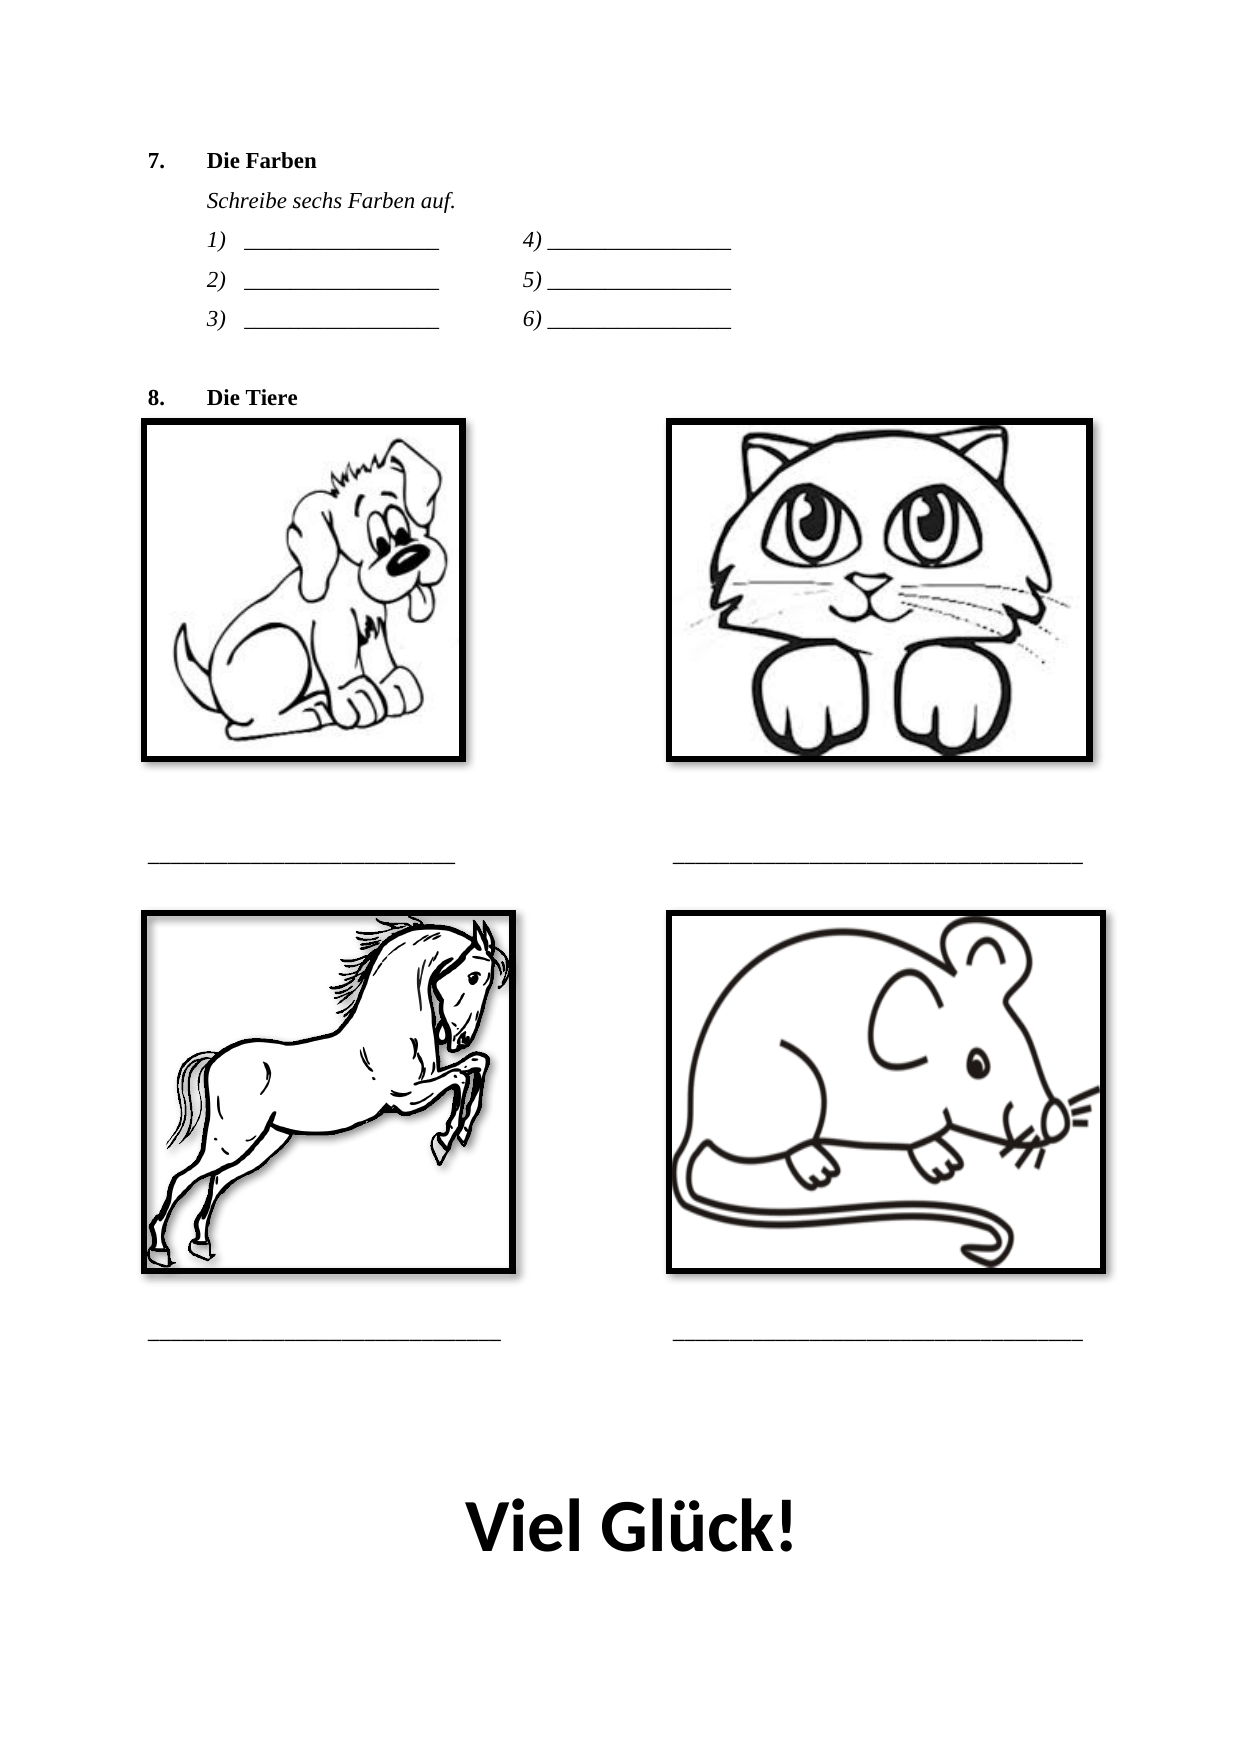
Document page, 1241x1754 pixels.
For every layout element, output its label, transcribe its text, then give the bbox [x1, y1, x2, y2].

text Schreibe sechs Farben auf. [207, 187, 1093, 213]
picture [672, 916, 1100, 1268]
list _________________ 4) ________________ [207, 227, 1093, 253]
picture [672, 425, 1086, 756]
list Die Farben [148, 148, 1093, 174]
picture [147, 425, 459, 756]
list _________________ 6) ________________ [207, 306, 1093, 332]
text _______________________________ ____________________________________ [148, 1316, 1093, 1344]
list Die Tiere [148, 384, 1093, 411]
list _________________ 5) ________________ [207, 266, 1093, 292]
picture [147, 916, 509, 1268]
text ___________________________ ____________________________________ [148, 782, 1093, 867]
